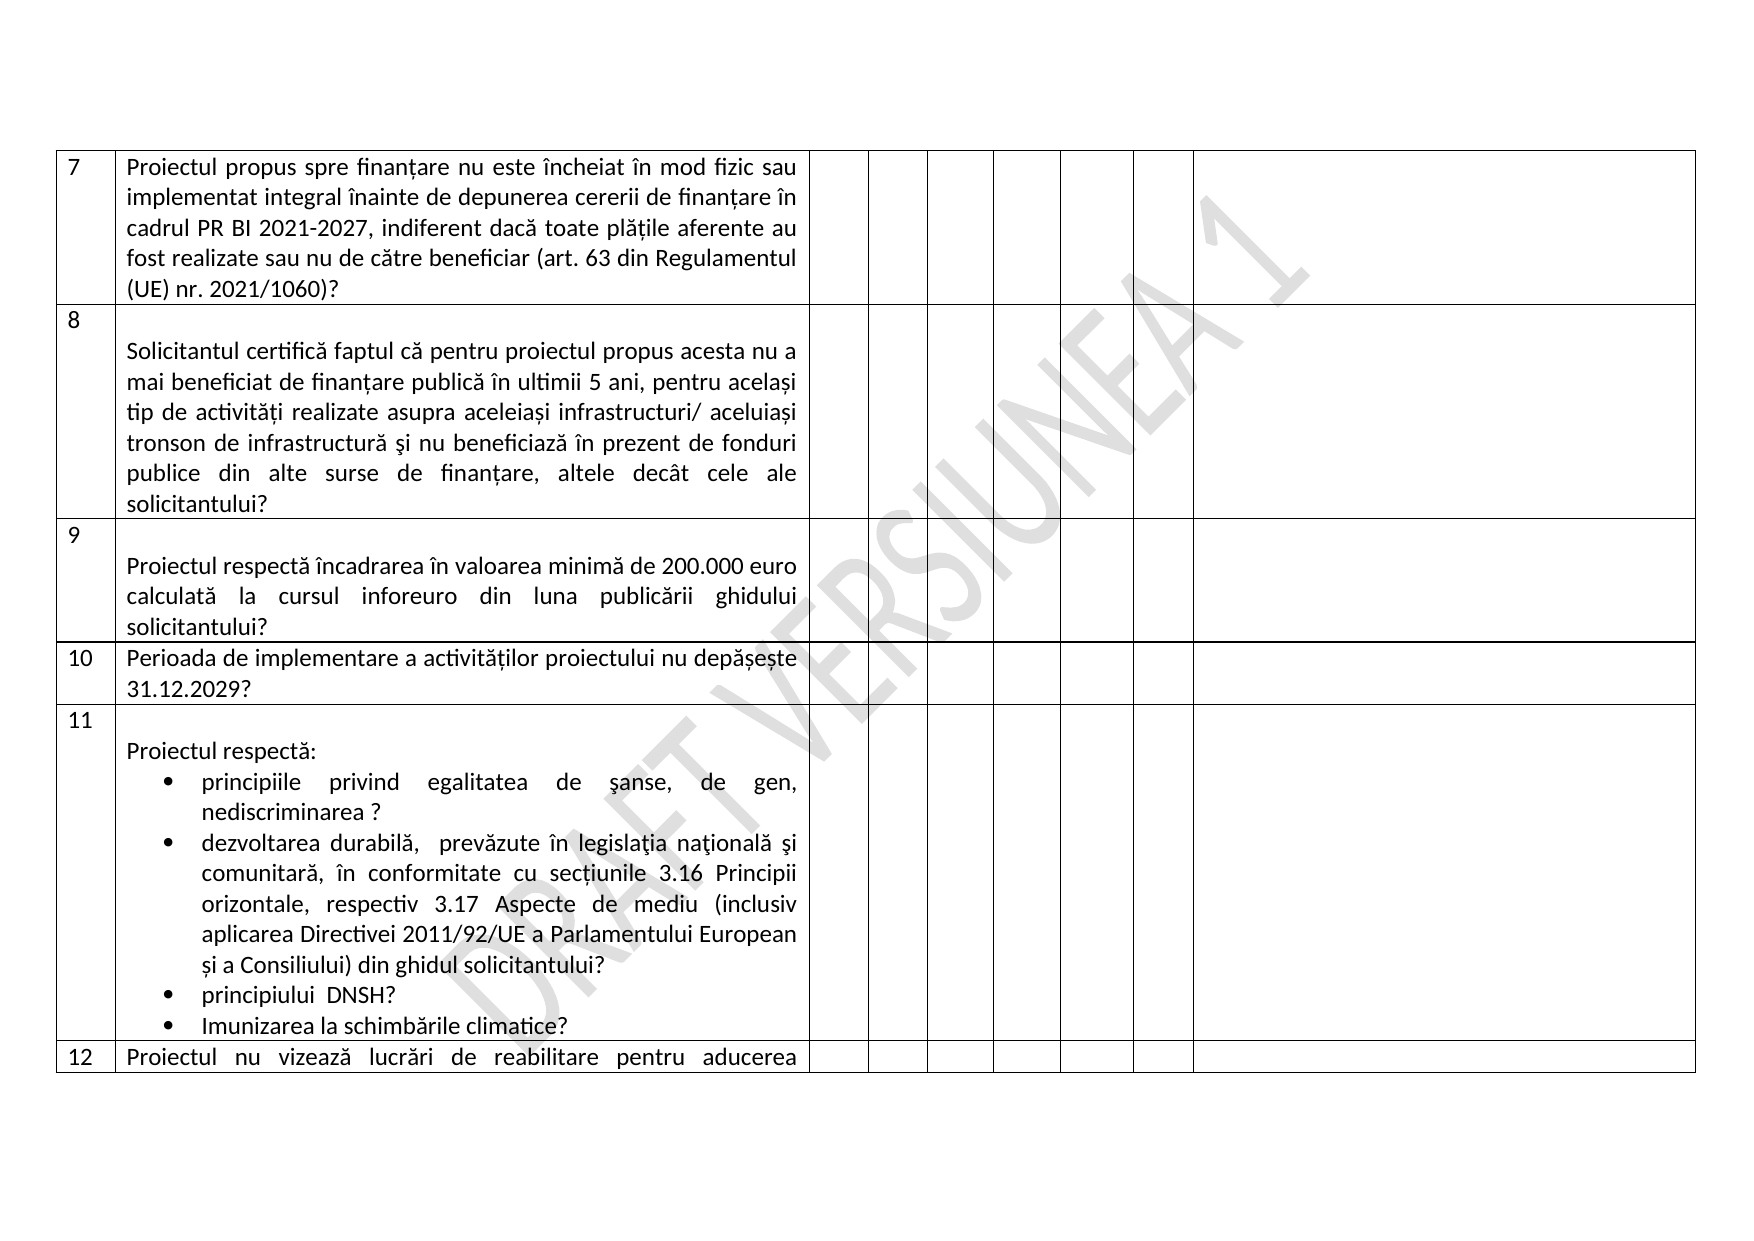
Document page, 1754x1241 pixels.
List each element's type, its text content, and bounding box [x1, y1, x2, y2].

table_cell [1061, 643, 1133, 703]
table_cell [869, 705, 927, 1040]
table_cell [810, 519, 868, 641]
table_cell [869, 151, 927, 304]
table_cell [994, 643, 1060, 703]
table_cell [1061, 151, 1133, 304]
table_cell [994, 151, 1060, 304]
table_cell [1194, 519, 1695, 641]
table_cell Proiectul respectă încadrarea în valoarea minimă de 200.000 euro calculată la cursul inforeuro din luna publicării ghidului solicitantului? [116, 519, 809, 641]
table_cell [810, 1041, 868, 1072]
table_cell [1134, 705, 1193, 1040]
table_cell [928, 705, 993, 1040]
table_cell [116, 1041, 809, 1072]
table_cell 9 [57, 519, 115, 641]
table_cell Perioada de implementare a activităților proiectului nu depășește 31.12.2029? [116, 643, 809, 703]
table_cell [1194, 643, 1695, 703]
table_cell [810, 151, 868, 304]
table_cell 11 [57, 705, 115, 1040]
table_cell [1061, 519, 1133, 641]
table_cell [928, 1041, 993, 1072]
table_cell [928, 151, 993, 304]
table_cell [1061, 1041, 1133, 1072]
table_cell [1061, 305, 1133, 518]
table_cell [1194, 1041, 1695, 1072]
table_cell [810, 643, 868, 703]
table_cell 8 [57, 305, 115, 518]
table_cell 12 [57, 1041, 115, 1072]
table_cell [1194, 705, 1695, 1040]
table_cell [869, 519, 927, 641]
table_cell [1134, 305, 1193, 518]
table_cell 10 [57, 643, 115, 703]
table_cell [1134, 519, 1193, 641]
table_cell [869, 643, 927, 703]
table_cell [928, 305, 993, 518]
table_cell [1134, 643, 1193, 703]
table_cell [1194, 151, 1695, 304]
table_cell [810, 305, 868, 518]
table_cell [994, 1041, 1060, 1072]
table_cell Solicitantul certifică faptul că pentru proiectul propus acesta nu a mai beneficiat de finanțare publică în ultimii 5 ani, pentru același tip de activități realizate asupra aceleiași infrastructuri/ aceluiași tronson de infrastructură şi nu beneficiază în prezent de fonduri publice din alte surse de finanțare, altele decât cele ale solicitantului? [116, 305, 809, 518]
table_cell [810, 705, 868, 1040]
table_cell [928, 519, 993, 641]
table_cell [994, 305, 1060, 518]
table_cell [1061, 705, 1133, 1040]
table_cell [994, 519, 1060, 641]
table_cell [1194, 305, 1695, 518]
table_cell 7 [57, 151, 115, 304]
table_cell [869, 1041, 927, 1072]
table_cell [869, 305, 927, 518]
table_cell [928, 643, 993, 703]
table_cell [994, 705, 1060, 1040]
table_cell [1134, 151, 1193, 304]
table_cell [1134, 1041, 1193, 1072]
table_cell Proiectul propus spre finanțare nu este încheiat în mod fizic sau implementat integral înainte de depunerea cererii de finanțare în cadrul PR BI 2021-2027, indiferent dacă toate plățile aferente au fost realizate sau nu de către beneficiar (art. 63 din Regulamentul (UE) nr. 2021/1060)? [116, 151, 809, 304]
table_cell Proiectul respectă: principiile privind egalitatea de şanse, de gen, nediscriminarea ? dezvoltarea durabilă, prevăzute în legislaţia naţională şi comunitară, în conformitate cu secțiunile 3.16 Principii orizontale, respectiv 3.17 Aspecte de mediu (inclusiv aplicarea Directivei 2011/92/UE a Parlamentului European și a Consiliului) din ghidul solicitantului? principiului DNSH? Imunizarea la schimbările climatice? [116, 705, 809, 1040]
